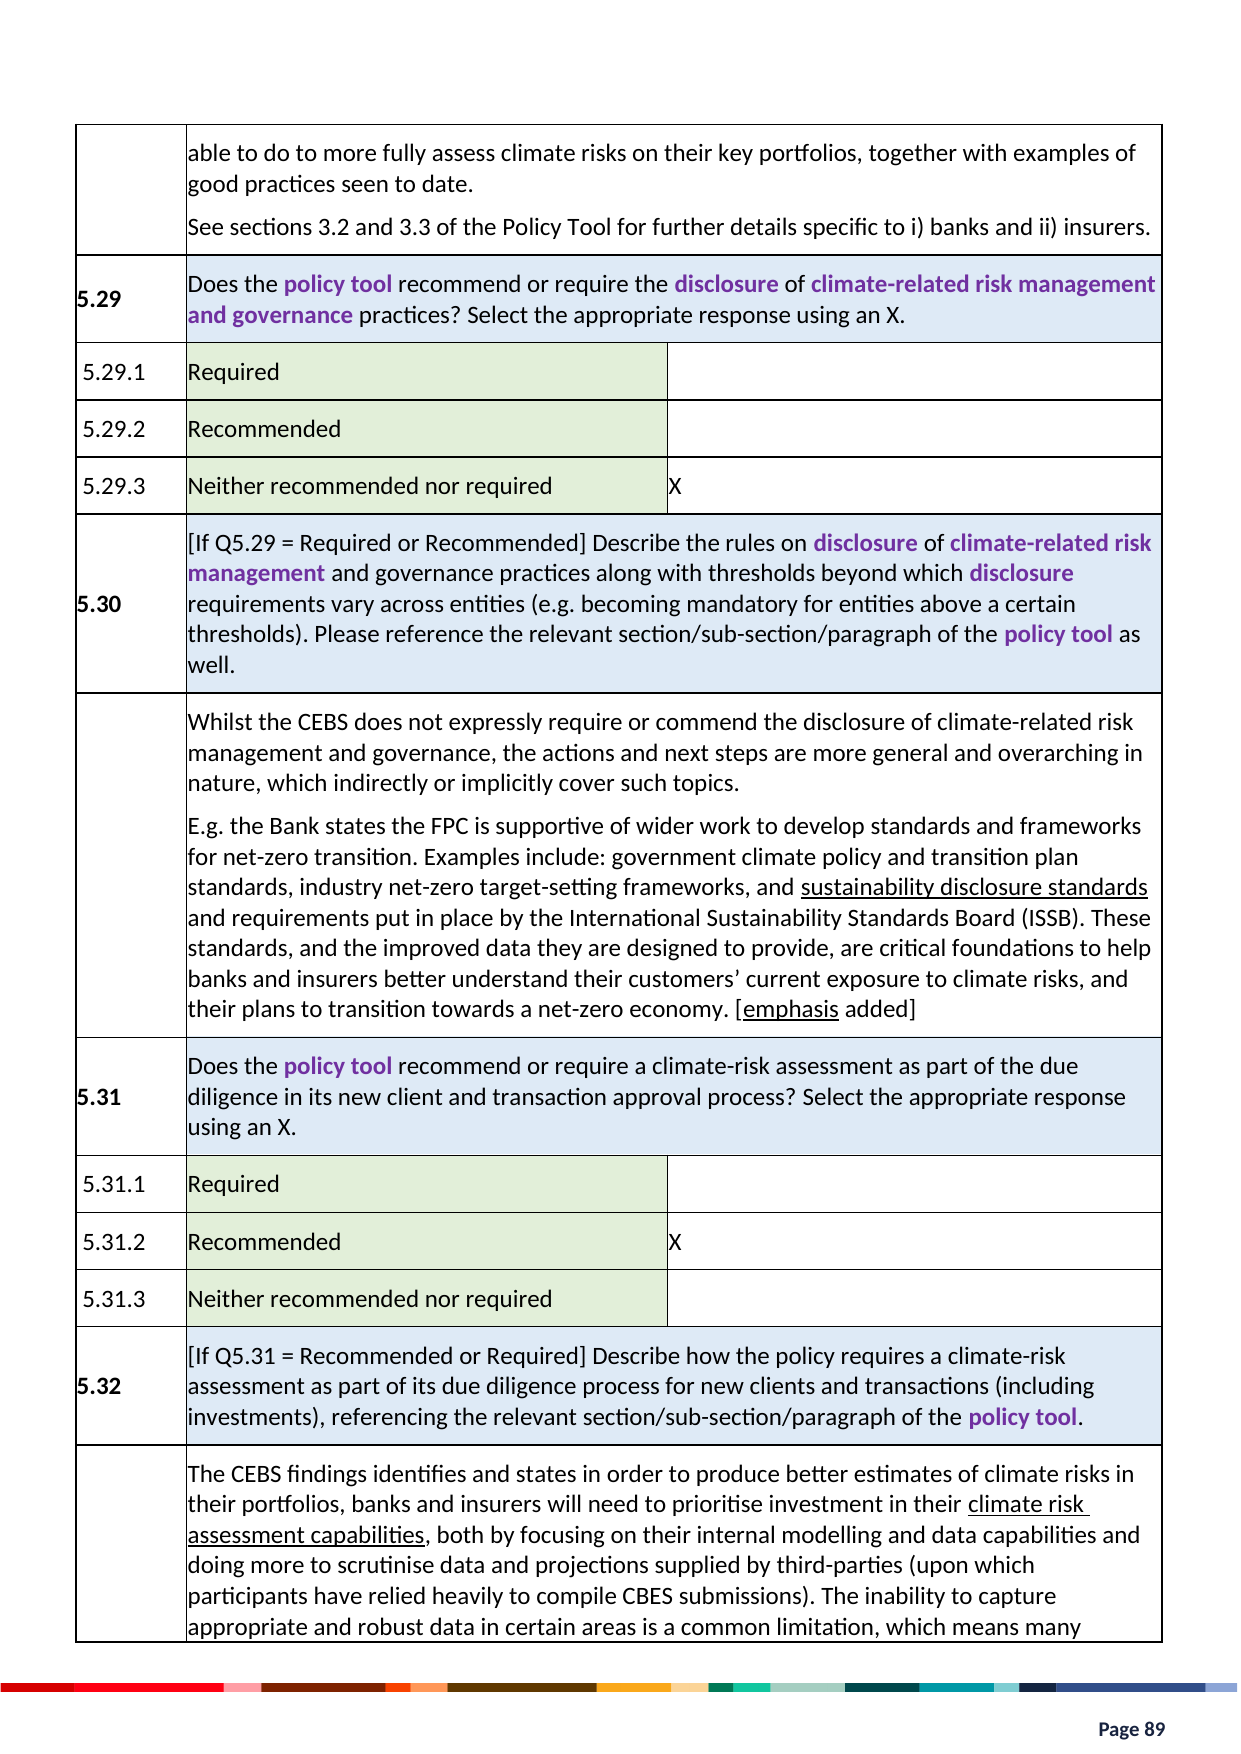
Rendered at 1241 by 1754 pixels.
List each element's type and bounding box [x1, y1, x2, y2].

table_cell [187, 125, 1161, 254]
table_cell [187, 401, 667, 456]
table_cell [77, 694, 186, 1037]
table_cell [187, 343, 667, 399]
picture [0, 1683, 1236, 1692]
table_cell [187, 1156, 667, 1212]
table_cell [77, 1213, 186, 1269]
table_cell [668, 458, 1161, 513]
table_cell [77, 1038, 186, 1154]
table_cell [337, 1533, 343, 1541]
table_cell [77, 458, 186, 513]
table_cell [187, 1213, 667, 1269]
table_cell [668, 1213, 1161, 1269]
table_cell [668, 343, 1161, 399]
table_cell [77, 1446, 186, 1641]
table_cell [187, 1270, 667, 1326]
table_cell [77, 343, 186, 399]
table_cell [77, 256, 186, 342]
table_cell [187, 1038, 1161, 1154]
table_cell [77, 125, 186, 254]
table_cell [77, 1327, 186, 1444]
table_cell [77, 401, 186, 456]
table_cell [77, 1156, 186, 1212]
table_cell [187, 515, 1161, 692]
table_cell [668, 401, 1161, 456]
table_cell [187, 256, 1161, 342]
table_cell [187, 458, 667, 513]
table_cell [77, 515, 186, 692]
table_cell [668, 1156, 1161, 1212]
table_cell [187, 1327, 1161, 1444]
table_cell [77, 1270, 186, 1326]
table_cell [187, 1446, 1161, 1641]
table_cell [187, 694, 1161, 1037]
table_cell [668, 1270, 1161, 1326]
